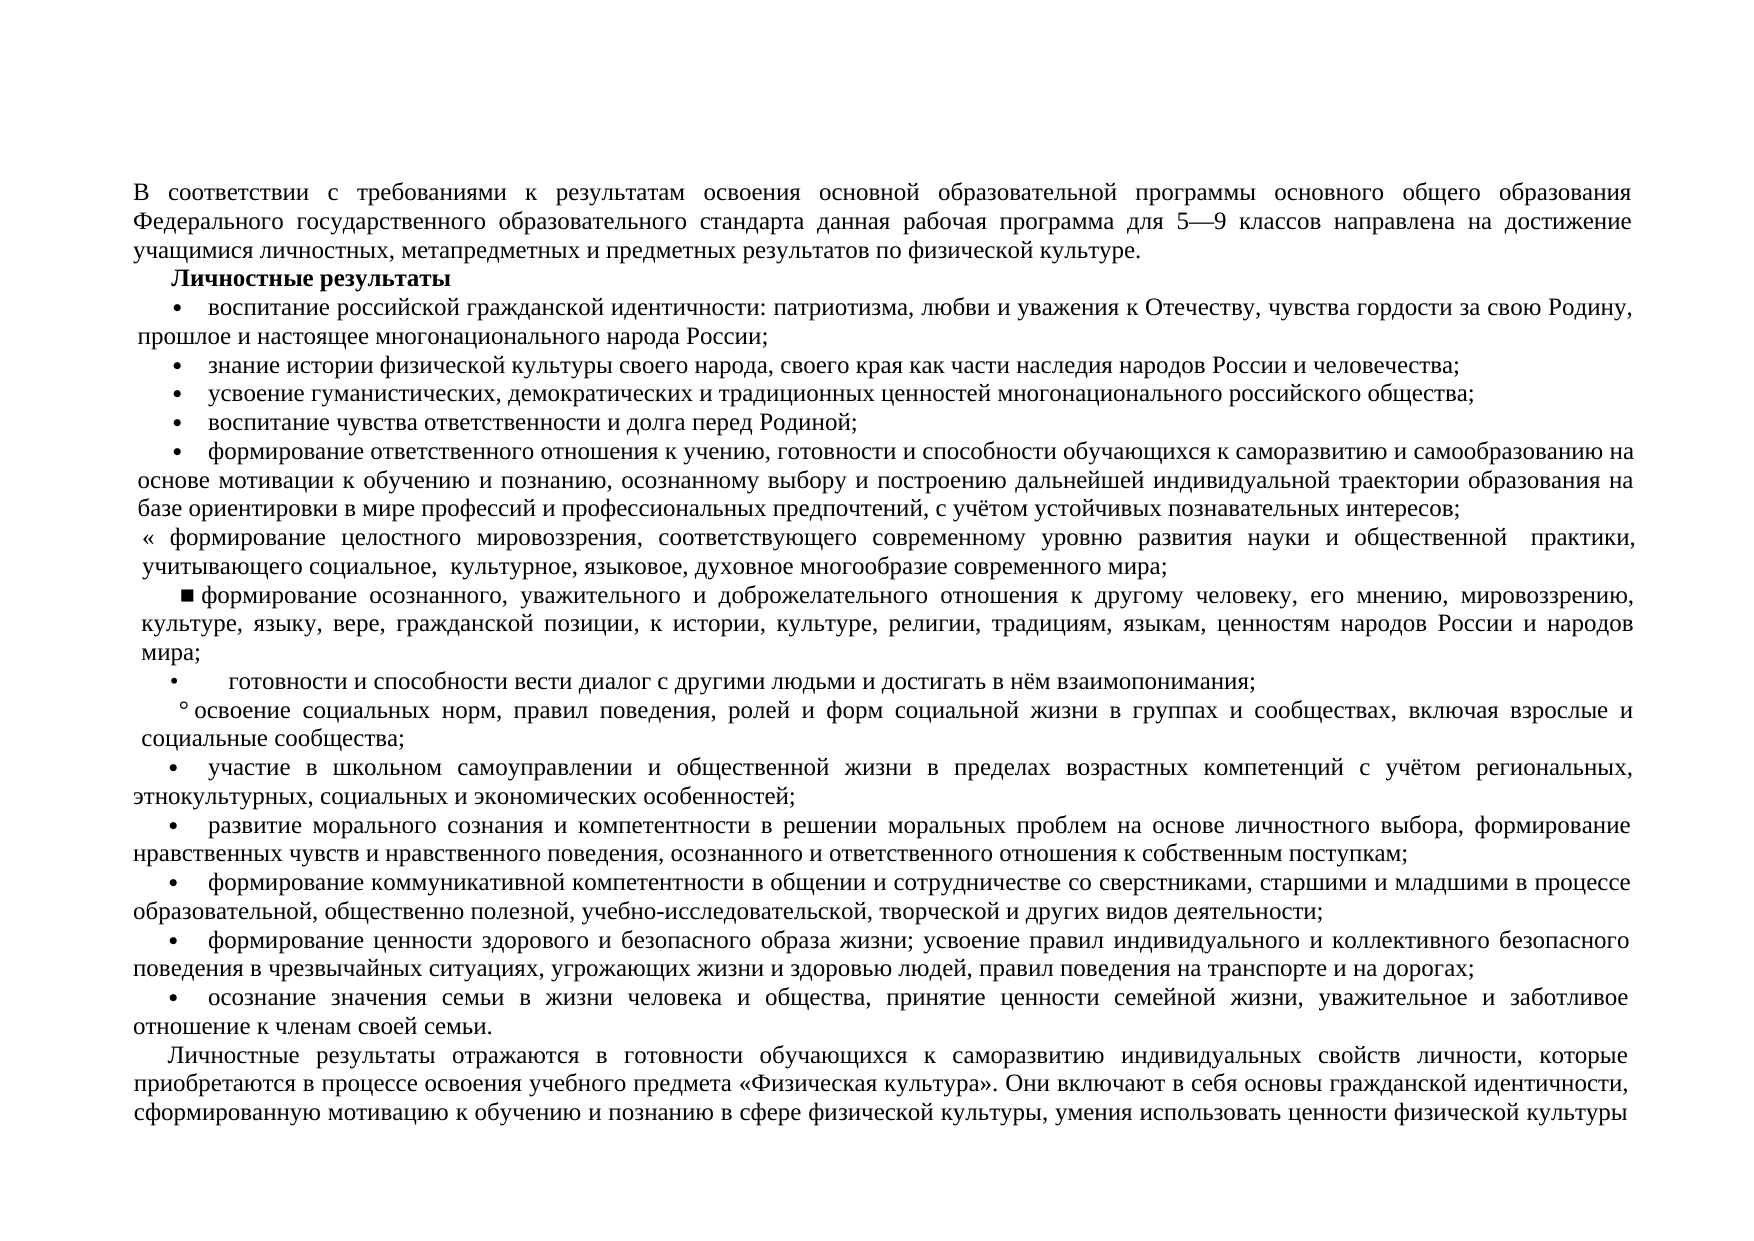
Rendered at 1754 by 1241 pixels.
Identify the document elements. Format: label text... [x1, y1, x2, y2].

list осознание значения семьи в жизни человека и общества, принятие ценности семейной жизни, уважительное и заботливое отношение к членам своей семьи. [133, 982, 1630, 1040]
list знание истории физической культуры своего народа, своего края как части наследия народов России и человечества; [137, 350, 1633, 378]
text • готовности и способности вести диалог с другими людьми и достигать в нём взаимопонимания; [133, 666, 1635, 695]
text « формирование целостного мировоззрения, соответствующего современному уровню развития науки и общественной практики, учитывающего социальное, культурное, языковое, духовное многообразие современного мира; [142, 522, 1636, 580]
text В соответствии с требованиями к результатам освоения основной образовательной программы основного общего образования Федерального государственного образовательного стандарта данная рабочая программа для 5—9 классов направлена на достижение учащимися личностных, метапредметных и предметных результатов по физической культуре. [133, 177, 1633, 263]
list усвоение гуманистических, демократических и традиционных ценностей многонационального российского общества; [137, 378, 1633, 407]
list формирование ответственного отношения к учению, готовности и способности обучающихся к саморазвитию и самообразованию на основе мотивации к обучению и познанию, осознанному выбору и построению дальнейшей индивидуальной траектории образования на базе ориентировки в мире профессий и профессиональных предпочтений, с учётом устойчивых познавательных интересов; [137, 436, 1636, 522]
list воспитание чувства ответственности и долга перед Родиной; [137, 407, 1633, 436]
text ° освоение социальных норм, правил поведения, ролей и форм социальной жизни в группах и сообществах, включая взрослые и социальные сообщества; [141, 695, 1635, 752]
text Личностные результаты [171, 263, 1636, 292]
list развитие морального сознания и компетентности в решении моральных проблем на основе личностного выбора, формирование нравственных чувств и нравственного поведения, осознанного и ответственного отношения к собственным поступкам; [133, 810, 1633, 867]
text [134, 1040, 1630, 1126]
text ■ формирование осознанного, уважительного и доброжелательного отношения к другому человеку, его мнению, мировоззрению, культуре, языку, вере, гражданской позиции, к истории, культуре, религии, традициям, языкам, ценностям народов России и народов мира; [141, 580, 1636, 666]
list формирование ценности здорового и безопасного образа жизни; усвоение правил индивидуального и коллективного безопасного поведения в чрезвычайных ситуациях, угрожающих жизни и здоровью людей, правил поведения на транспорте и на дорогах; [133, 925, 1631, 982]
list воспитание российской гражданской идентичности: патриотизма, любви и уважения к Отечеству, чувства гордости за свою Родину, прошлое и настоящее многонационального народа России; [137, 292, 1634, 350]
list участие в школьном самоуправлении и общественной жизни в пределах возрастных компетенций с учётом региональных, этнокультурных, социальных и экономических особенностей; [133, 752, 1634, 810]
list формирование коммуникативной компетентности в общении и сотрудничестве со сверстниками, старшими и младшими в процессе образовательной, общественно полезной, учебно-исследовательской, творческой и других видов деятельности; [133, 867, 1632, 925]
